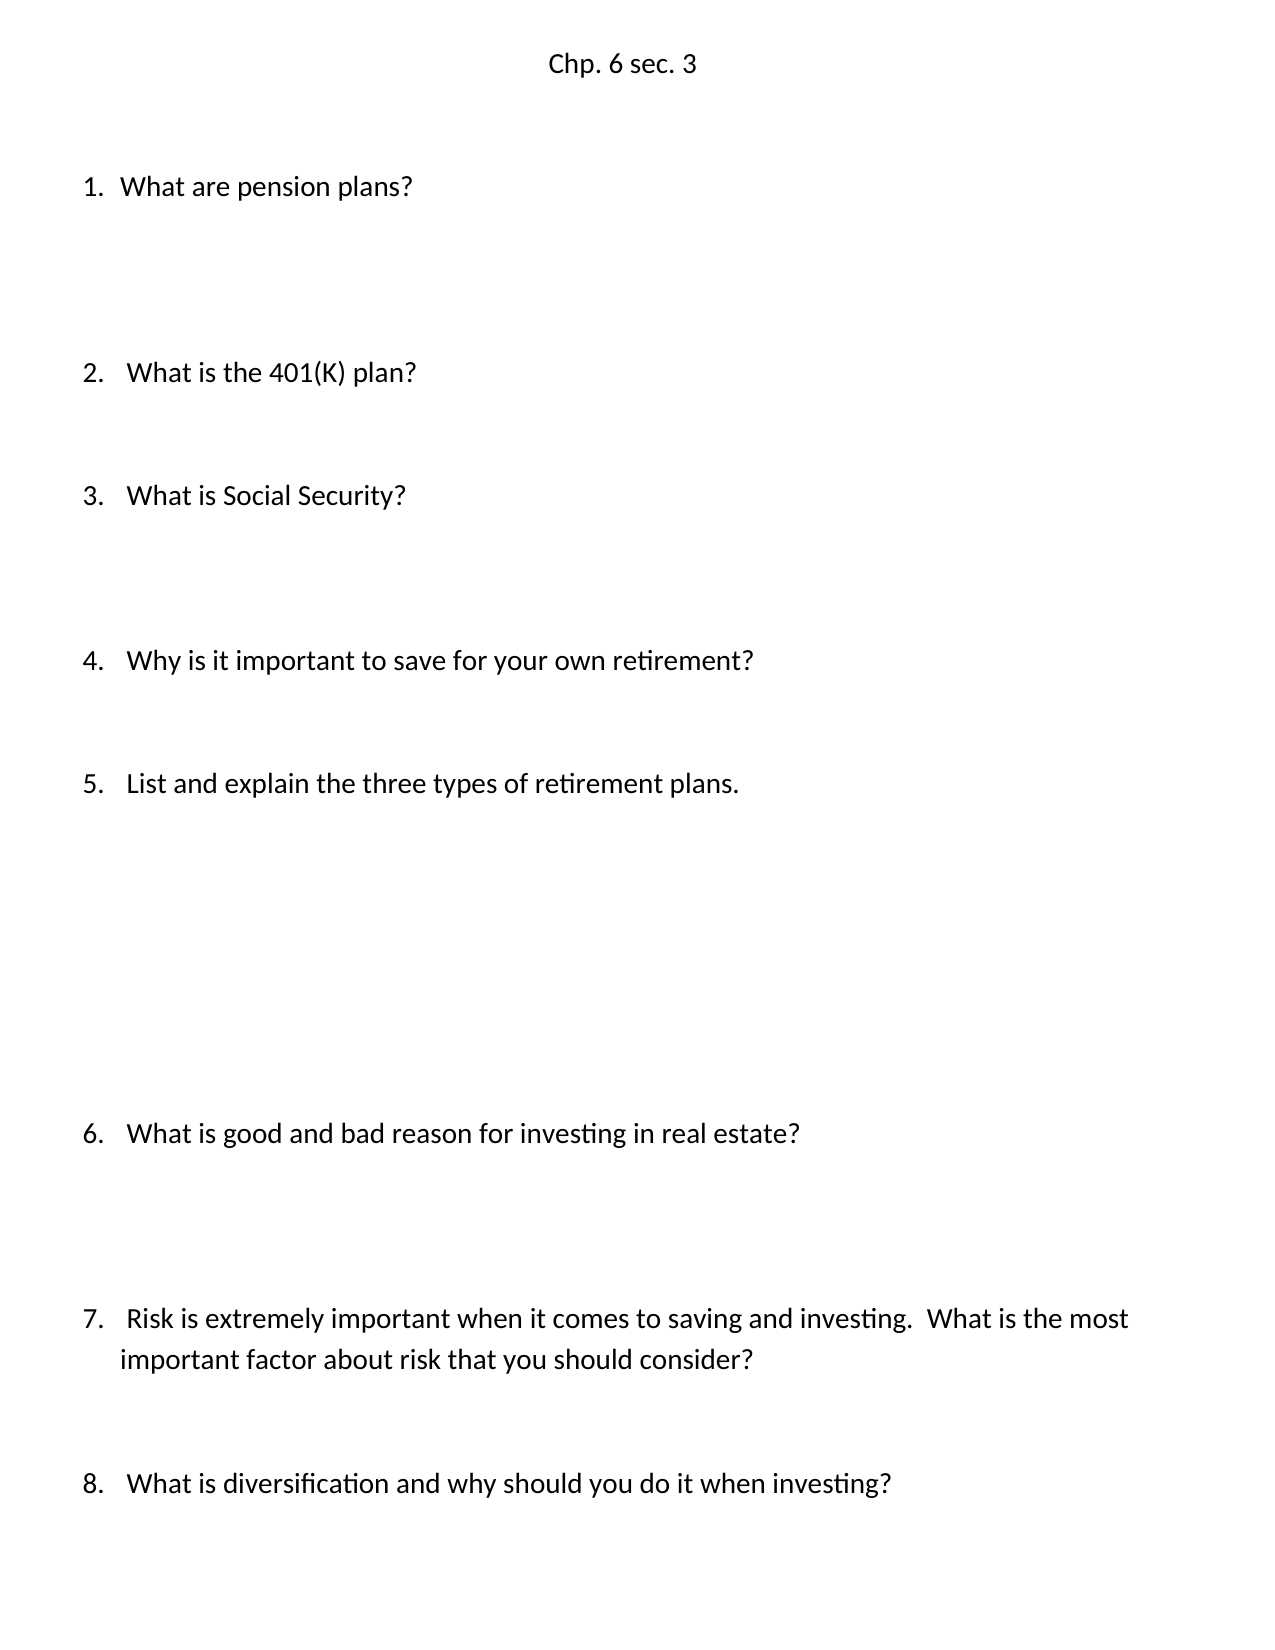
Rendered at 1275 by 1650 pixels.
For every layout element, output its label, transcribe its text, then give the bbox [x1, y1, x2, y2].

list Risk is extremely important when it comes to saving and investing. What is the most important factor about risk that you should consider? [82, 1301, 1200, 1377]
list What is diversification and why should you do it when investing? [82, 1465, 1200, 1501]
list What are pension plans? [82, 168, 1200, 204]
list Why is it important to save for your own retirement? [82, 642, 1200, 677]
list List and explain the three types of retirement plans. [82, 765, 1200, 801]
list What is good and bad reason for investing in real estate? [82, 1115, 1200, 1151]
list What is the 401(K) plan? [82, 354, 1200, 389]
list What is Social Security? [82, 477, 1200, 513]
text Chp. 6 sec. 3 [45, 45, 1200, 81]
